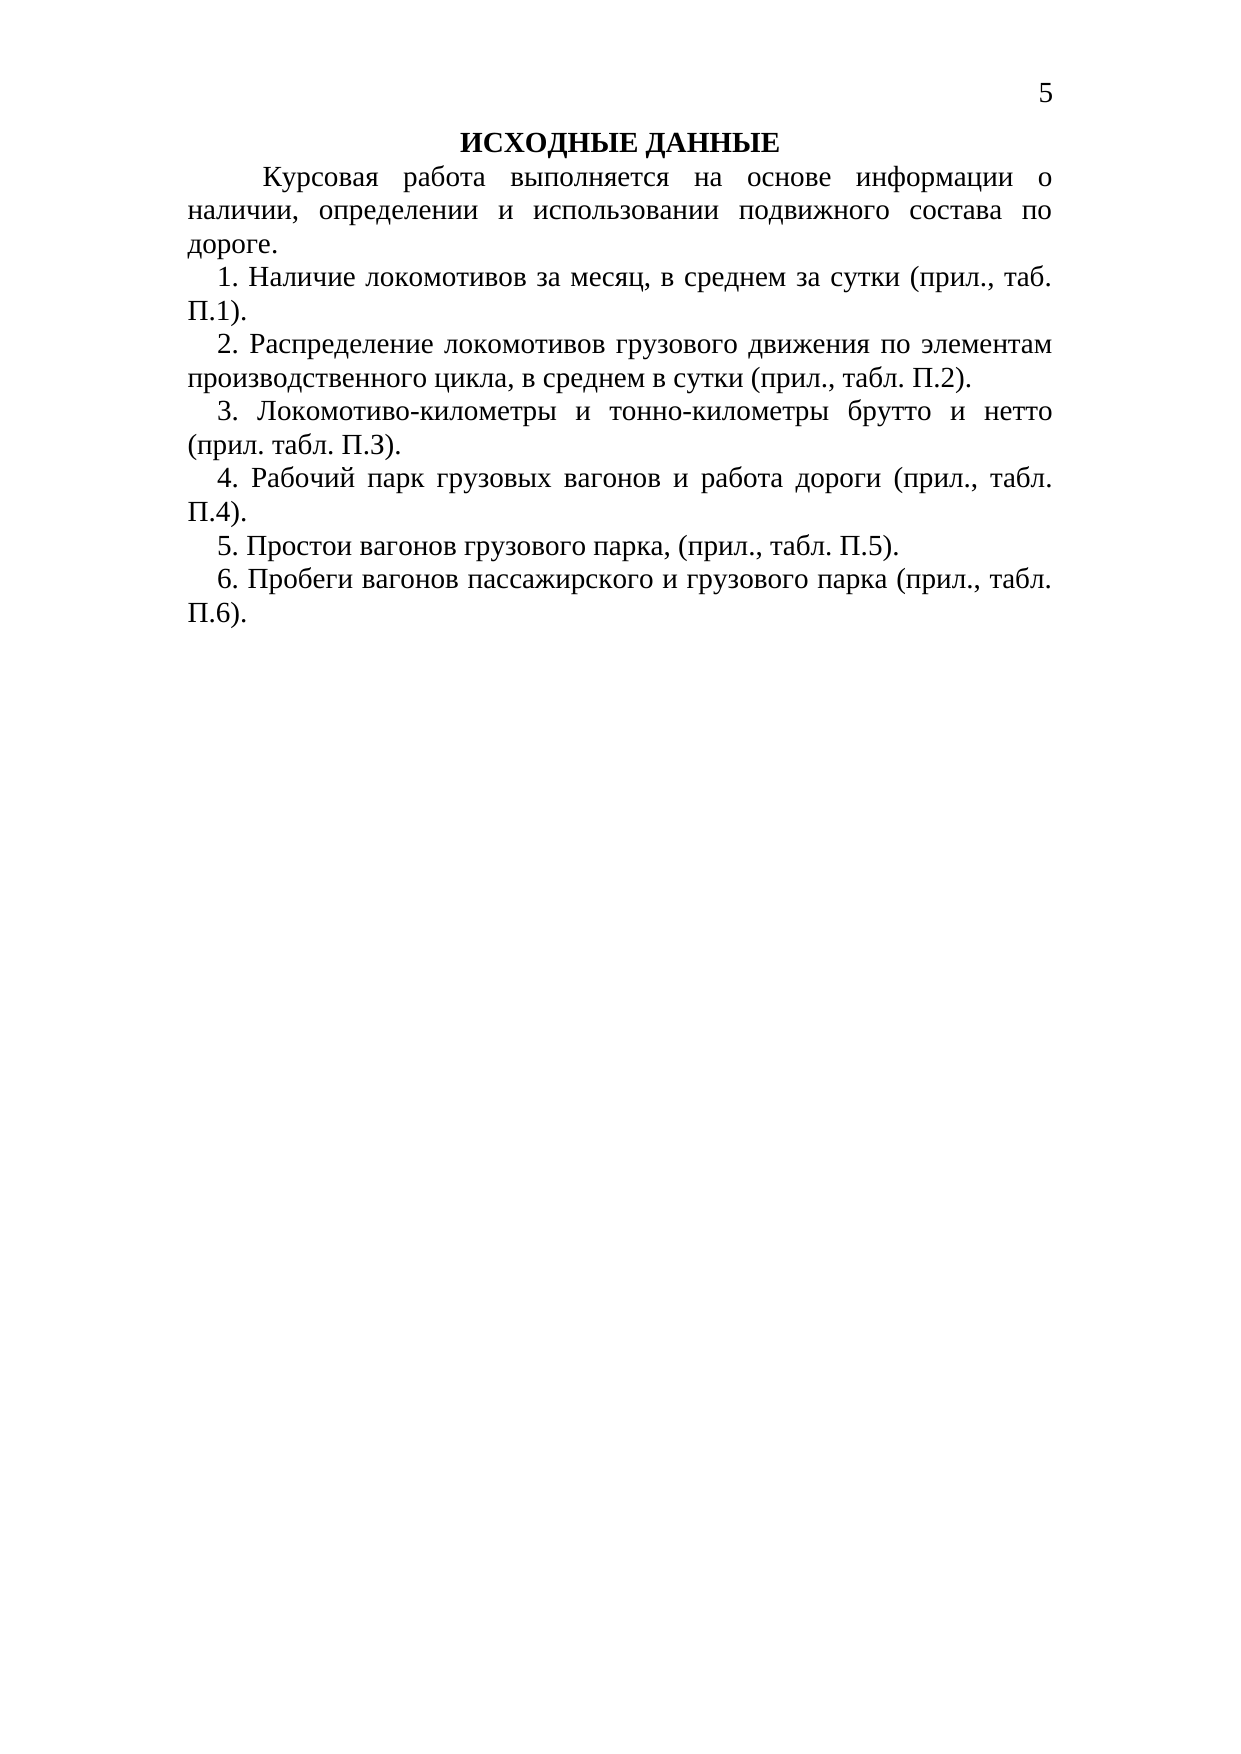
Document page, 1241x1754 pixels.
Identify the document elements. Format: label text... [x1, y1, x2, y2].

text 6. Пробеги вагонов пассажирского и грузового парка (прил., табл. П.6). [187, 561, 1053, 628]
text 2. Распределение локомотивов грузового движения по элементам производственного цикла, в среднем в сутки (прил., табл. П.2). [187, 326, 1053, 393]
text 4. Рабочий парк грузовых вагонов и работа дороги (прил., табл. П.4). [187, 461, 1053, 528]
text 5. Простои вагонов грузового парка, (прил., табл. П.5). [187, 528, 1053, 561]
text 3. Локомотиво-километры и тонно-километры брутто и нетто (прил. табл. П.З). [187, 393, 1053, 461]
text 1. Наличие локомотивов за месяц, в среднем за сутки (прил., таб. П.1). [187, 259, 1053, 326]
text Курсовая работа выполняется на основе информации о наличии, определении и использовании подвижного состава по дороге. [187, 159, 1053, 259]
subtitle Исходные данные [187, 125, 1053, 159]
